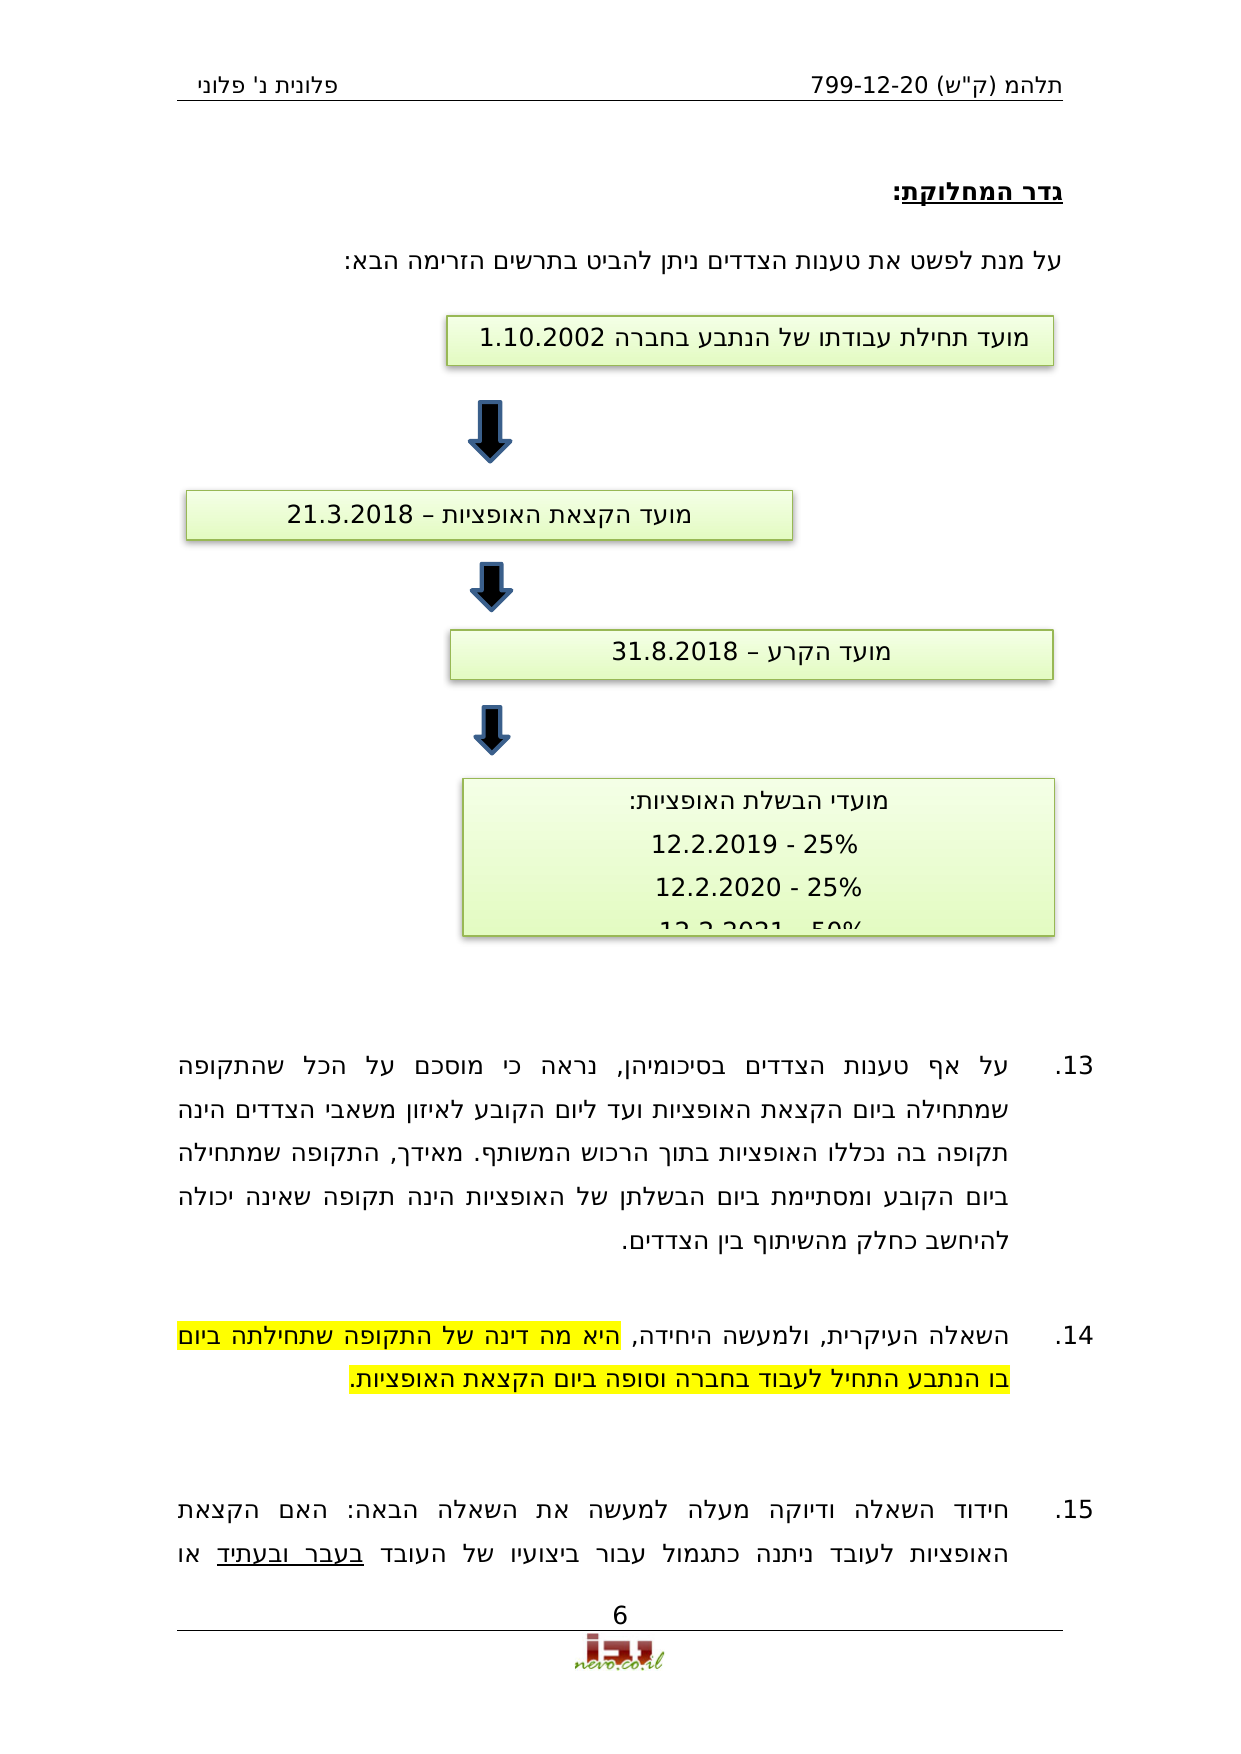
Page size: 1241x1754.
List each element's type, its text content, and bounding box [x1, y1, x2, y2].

text על מנת לפשט את טענות הצדדים ניתן להביט בתרשים הזרימה הבא: [177, 246, 1063, 275]
text גדר המחלוקת: [177, 177, 1063, 206]
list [177, 1496, 1054, 1568]
picture [574, 1633, 666, 1671]
list השאלה העיקרית, ולמעשה היחידה, היא מה דינה של התקופה שתחילתה ביום בו הנתבע התחיל לעבוד בחברה וסופה ביום הקצאת האופציות. [177, 1321, 1054, 1394]
list על אף טענות הצדדים בסיכומיהן, נראה כי מוסכם על הכל שהתקופה שמתחילה ביום הקצאת האופציות ועד ליום הקובע לאיזון משאבי הצדדים הינה תקופה בה נכללו האופציות בתוך הרכוש המשותף. מאידך, התקופה שמתחילה ביום הקובע ומסתיימת ביום הבשלתן של האופציות הינה תקופה שאינה יכולה להיחשב כחלק מהשיתוף בין הצדדים. [177, 1051, 1054, 1255]
